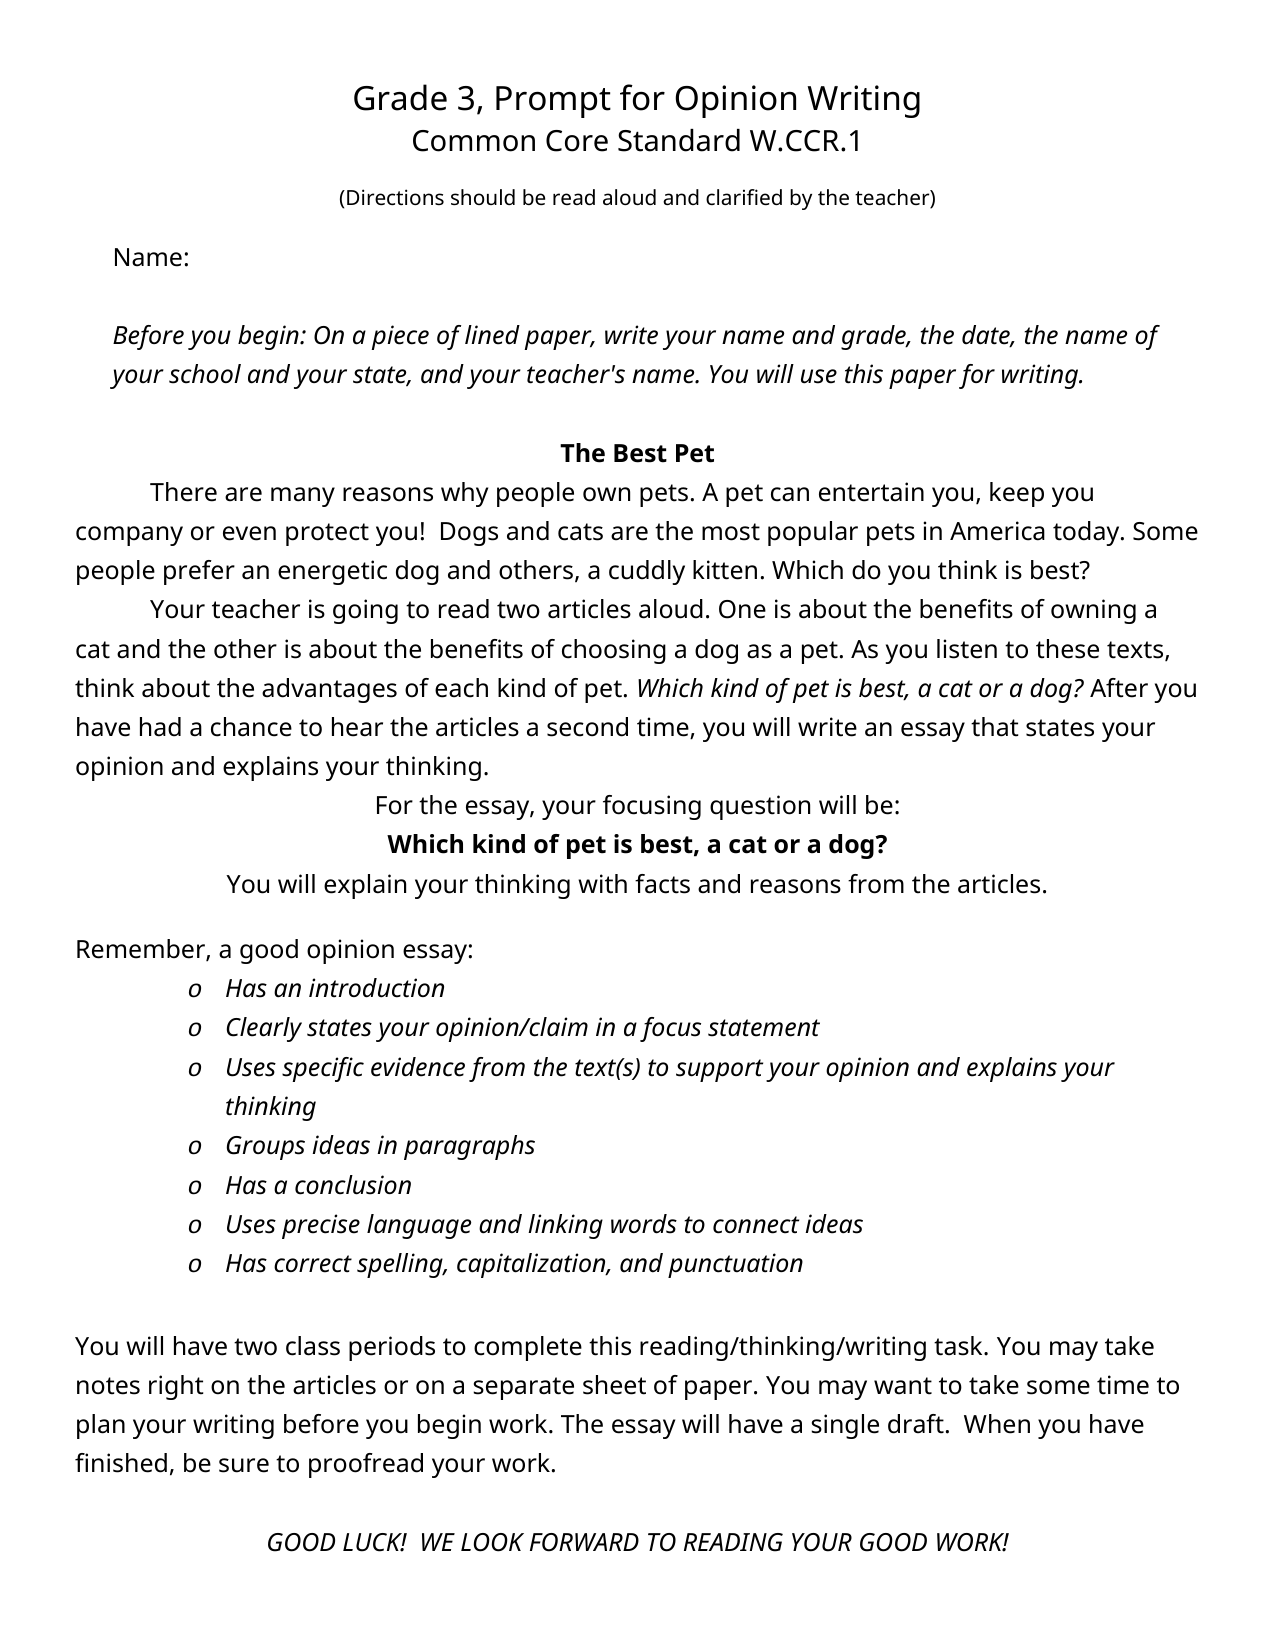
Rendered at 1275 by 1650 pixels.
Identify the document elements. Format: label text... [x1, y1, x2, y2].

list Uses specific evidence from the text(s) to support your opinion and explains your thinking [187, 1049, 1200, 1123]
text You will explain your thinking with facts and reasons from the articles. [75, 866, 1200, 900]
list Clearly states your opinion/claim in a focus statement [187, 1010, 1200, 1044]
text Remember, a good opinion essay: [75, 932, 1200, 966]
text GOOD LUCK! WE LOOK FORWARD TO READING YOUR GOOD WORK! [75, 1524, 1200, 1558]
list Has an introduction [187, 971, 1200, 1005]
text Grade 3, Prompt for Opinion Writing [75, 75, 1200, 120]
list Uses precise language and linking words to connect ideas [187, 1207, 1200, 1241]
text The Best Pet [75, 436, 1200, 469]
list Has correct spelling, capitalization, and punctuation [187, 1246, 1200, 1280]
text Name: [112, 240, 1200, 274]
text (Directions should be read aloud and clarified by the teacher) [75, 183, 1200, 211]
text Which kind of pet is best, a cat or a dog? [75, 827, 1200, 861]
list Groups ideas in paragraphs [187, 1128, 1200, 1162]
text Common Core Standard W.CCR.1 [75, 120, 1200, 160]
text You will have two class periods to complete this reading/thinking/writing task. You may take notes right on the articles or on a separate sheet of paper. You may want to take some time to plan your writing before you begin work. The essay will have a single draft. When you have finished, be sure to proofread your work. [75, 1328, 1200, 1480]
text There are many reasons why people own pets. A pet can entertain you, keep you company or even protect you! Dogs and cats are the most popular pets in America today. Some people prefer an energetic dog and others, a cuddly kitten. Which do you think is best? [75, 475, 1200, 587]
text Your teacher is going to read two articles aloud. One is about the benefits of owning a cat and the other is about the benefits of choosing a dog as a pet. As you listen to these texts, think about the advantages of each kind of pet. Which kind of pet is best, a cat or a dog? After you have had a chance to hear the articles a second time, you will write an essay that states your opinion and explains your thinking. [75, 592, 1200, 783]
text For the essay, your focusing question will be: [75, 788, 1200, 822]
text Before you begin: On a piece of lined paper, write your name and grade, the date, the name of your school and your state, and your teacher's name. You will use this paper for writing. [112, 318, 1200, 391]
list Has a conclusion [187, 1167, 1200, 1202]
